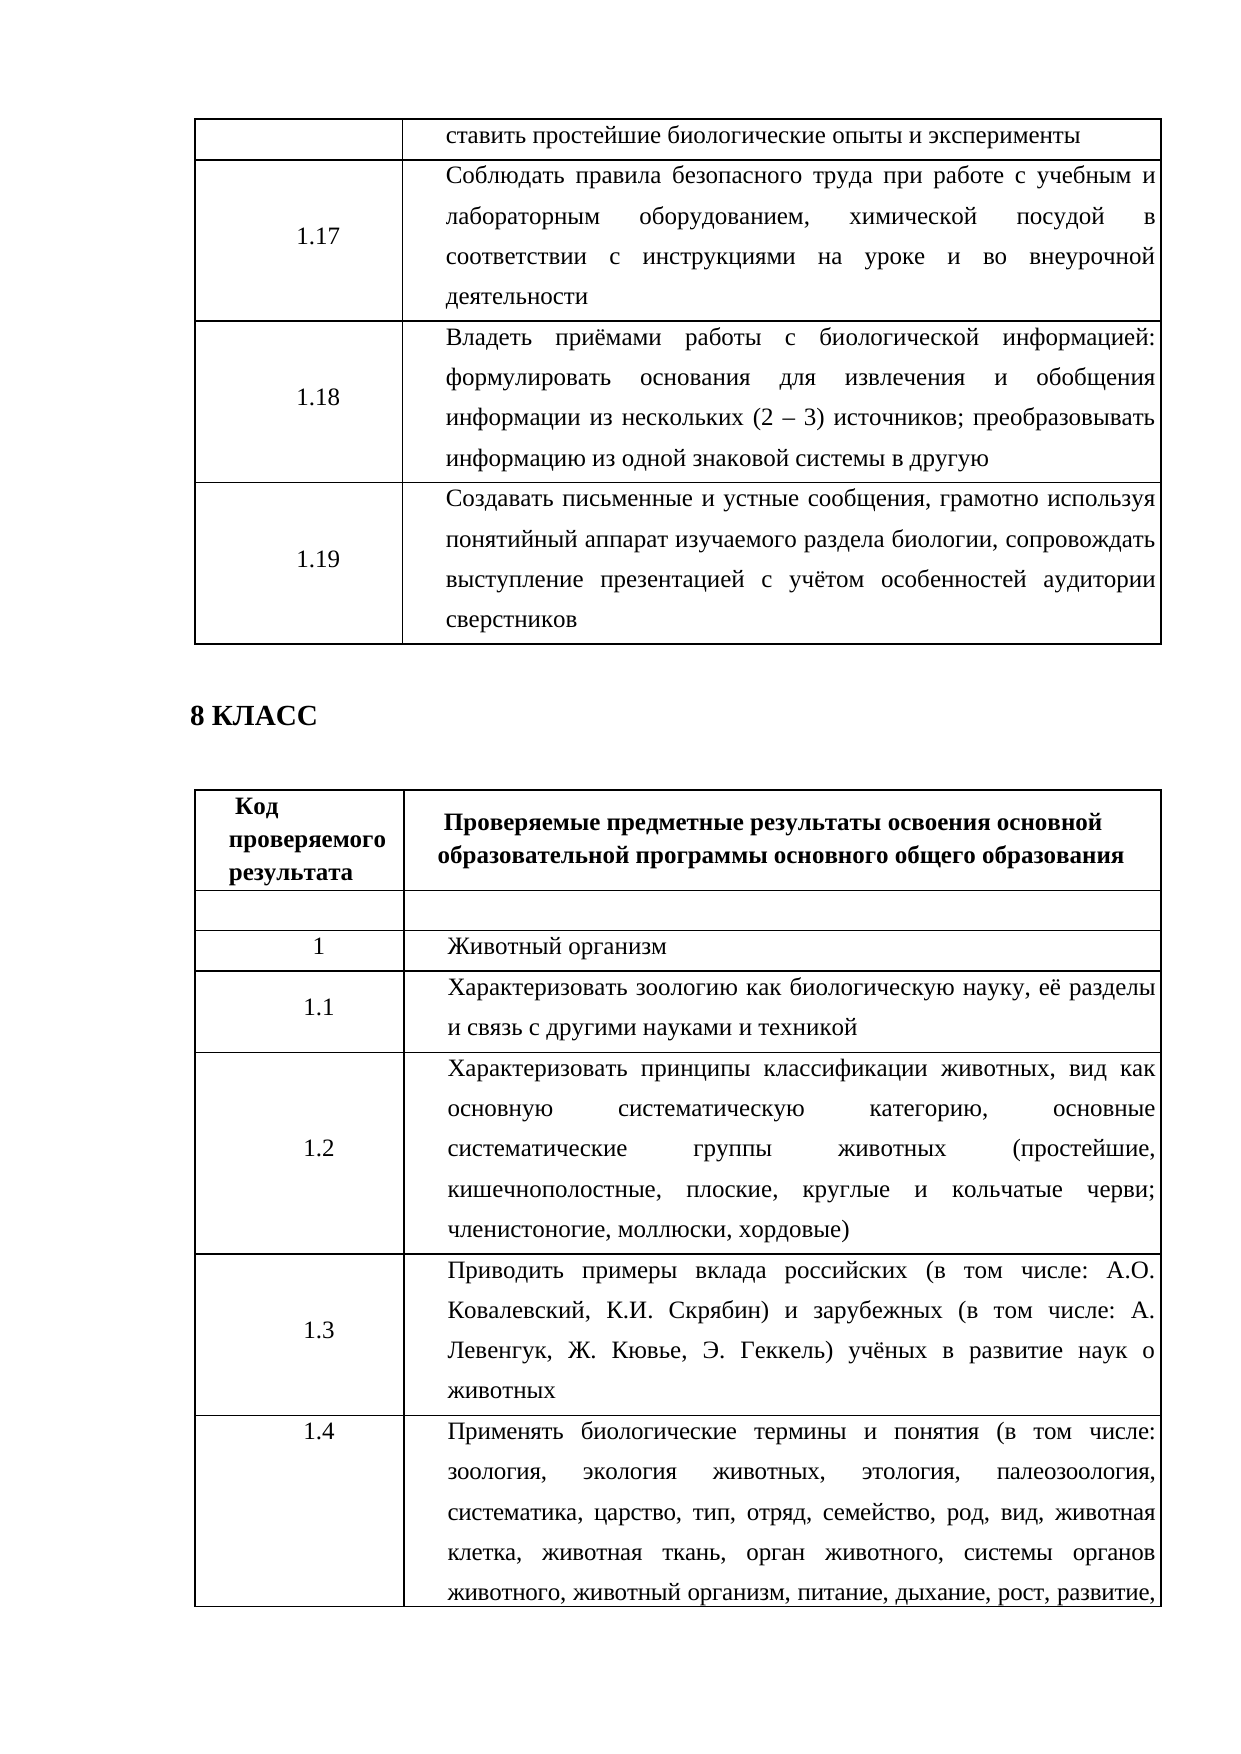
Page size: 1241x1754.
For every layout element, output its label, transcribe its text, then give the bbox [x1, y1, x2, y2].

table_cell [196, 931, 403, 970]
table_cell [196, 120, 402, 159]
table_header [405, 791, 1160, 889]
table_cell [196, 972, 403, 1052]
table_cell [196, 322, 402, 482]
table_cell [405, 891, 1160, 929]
text 8 КЛАСС [190, 698, 1152, 731]
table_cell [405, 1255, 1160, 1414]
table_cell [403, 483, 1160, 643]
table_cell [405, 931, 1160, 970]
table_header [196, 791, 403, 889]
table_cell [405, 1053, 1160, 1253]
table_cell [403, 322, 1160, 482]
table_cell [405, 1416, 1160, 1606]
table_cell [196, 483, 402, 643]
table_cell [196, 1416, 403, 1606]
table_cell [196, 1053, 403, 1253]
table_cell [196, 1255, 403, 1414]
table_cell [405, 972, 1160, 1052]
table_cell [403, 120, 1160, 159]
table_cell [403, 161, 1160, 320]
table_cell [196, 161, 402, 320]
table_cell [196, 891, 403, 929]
